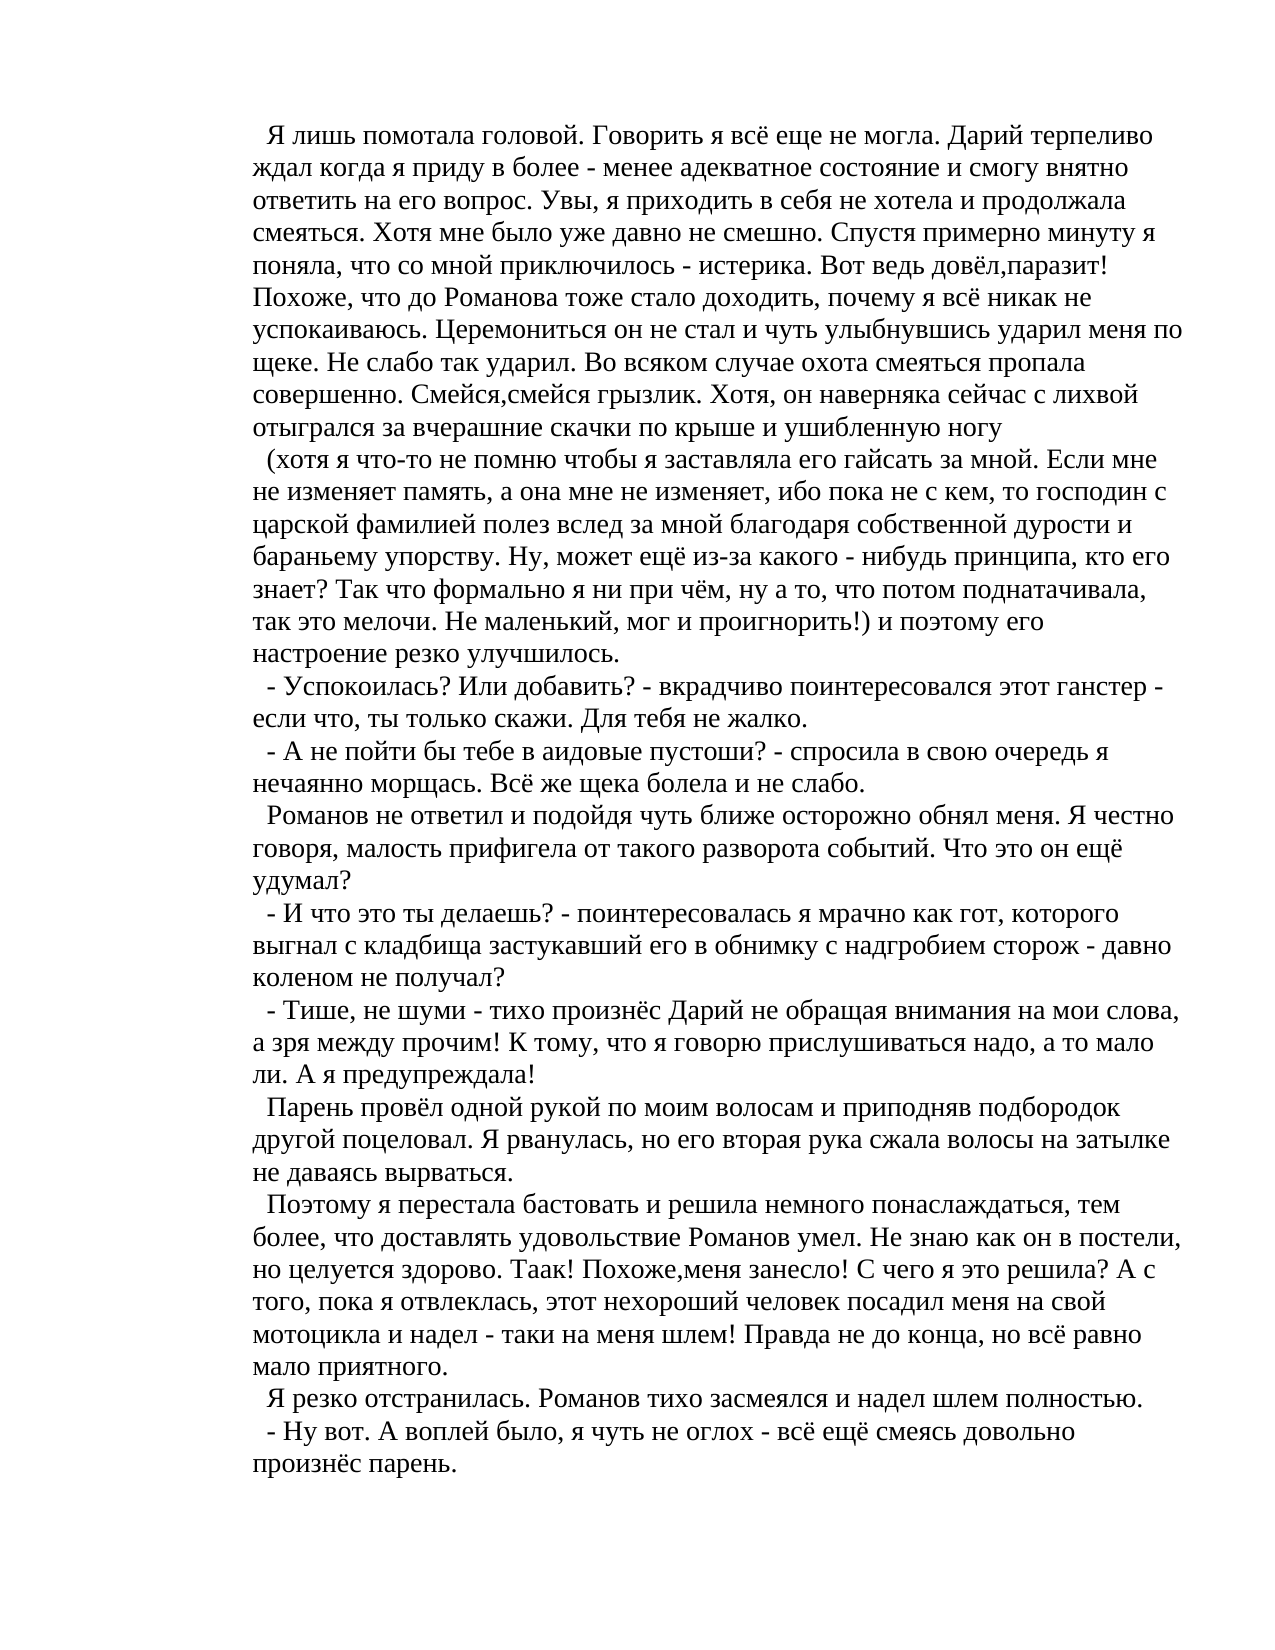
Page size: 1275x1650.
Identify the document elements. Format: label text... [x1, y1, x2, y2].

text - И что это ты делаешь? - поинтересовалась я мрачно как гот, которого выгнал с кладбища застукавший его в обнимку с надгробием сторож - давно коленом не получал? [252, 896, 1186, 993]
text - Тише, не шуми - тихо произнёс Дарий не обращая внимания на мои слова, а зря между прочим! К тому, что я говорю прислушиваться надо, а то мало ли. А я предупреждала! [252, 993, 1186, 1090]
text - А не пойти бы тебе в аидовые пустоши? - спросила в свою очередь я нечаянно морщась. Всё же щека болела и не слабо. [252, 734, 1186, 798]
text (хотя я что-то не помню чтобы я заставляла его гайсать за мной. Если мне не изменяет память, а она мне не изменяет, ибо пока не с кем, то господин с царской фамилией полез вслед за мной благодаря собственной дурости и бараньему упорству. Ну, может ещё из-за какого - нибудь принципа, кто его знает? Так что формально я ни при чём, ну а то, что потом поднатачивала, так это мелочи. Не маленький, мог и проигнорить!) и поэтому его настроение резко улучшилось. [252, 442, 1186, 669]
text Парень провёл одной рукой по моим волосам и приподняв подбородок другой поцеловал. Я рванулась, но его вторая рука сжала волосы на затылке не даваясь вырваться. [252, 1090, 1186, 1187]
text Я резко отстранилась. Романов тихо засмеялся и надел шлем полностью. [252, 1382, 1186, 1414]
text Романов не ответил и подойдя чуть ближе осторожно обнял меня. Я честно говоря, малость прифигела от такого разворота событий. Что это он ещё удумал? [252, 798, 1186, 896]
text - Успокоилась? Или добавить? - вкрадчиво поинтересовался этот ганстер - если что, ты только скажи. Для тебя не жалко. [252, 669, 1186, 734]
text Я лишь помотала головой. Говорить я всё еще не могла. Дарий терпеливо ждал когда я приду в более - менее адекватное состояние и смогу внятно ответить на его вопрос. Увы, я приходить в себя не хотела и продолжала смеяться. Хотя мне было уже давно не смешно. Спустя примерно минуту я поняла, что со мной приключилось - истерика. Вот ведь довёл,паразит! Похоже, что до Романова тоже стало доходить, почему я всё никак не успокаиваюсь. Церемониться он не стал и чуть улыбнувшись ударил меня по щеке. Не слабо так ударил. Во всяком случае охота смеяться пропала совершенно. Смейся,смейся грызлик. Хотя, он наверняка сейчас с лихвой отыгрался за вчерашние скачки по крыше и ушибленную ногу [252, 118, 1186, 442]
text - Ну вот. А воплей было, я чуть не оглох - всё ещё смеясь довольно произнёс парень. [252, 1414, 1186, 1479]
text Поэтому я перестала бастовать и решила немного понаслаждаться, тем более, что доставлять удовольствие Романов умел. Не знаю как он в постели, но целуется здорово. Таак! Похоже,меня занесло! С чего я это решила? А с того, пока я отвлеклась, этот нехороший человек посадил меня на свой мотоцикла и надел - таки на меня шлем! Правда не до конца, но всё равно мало приятного. [252, 1187, 1186, 1382]
